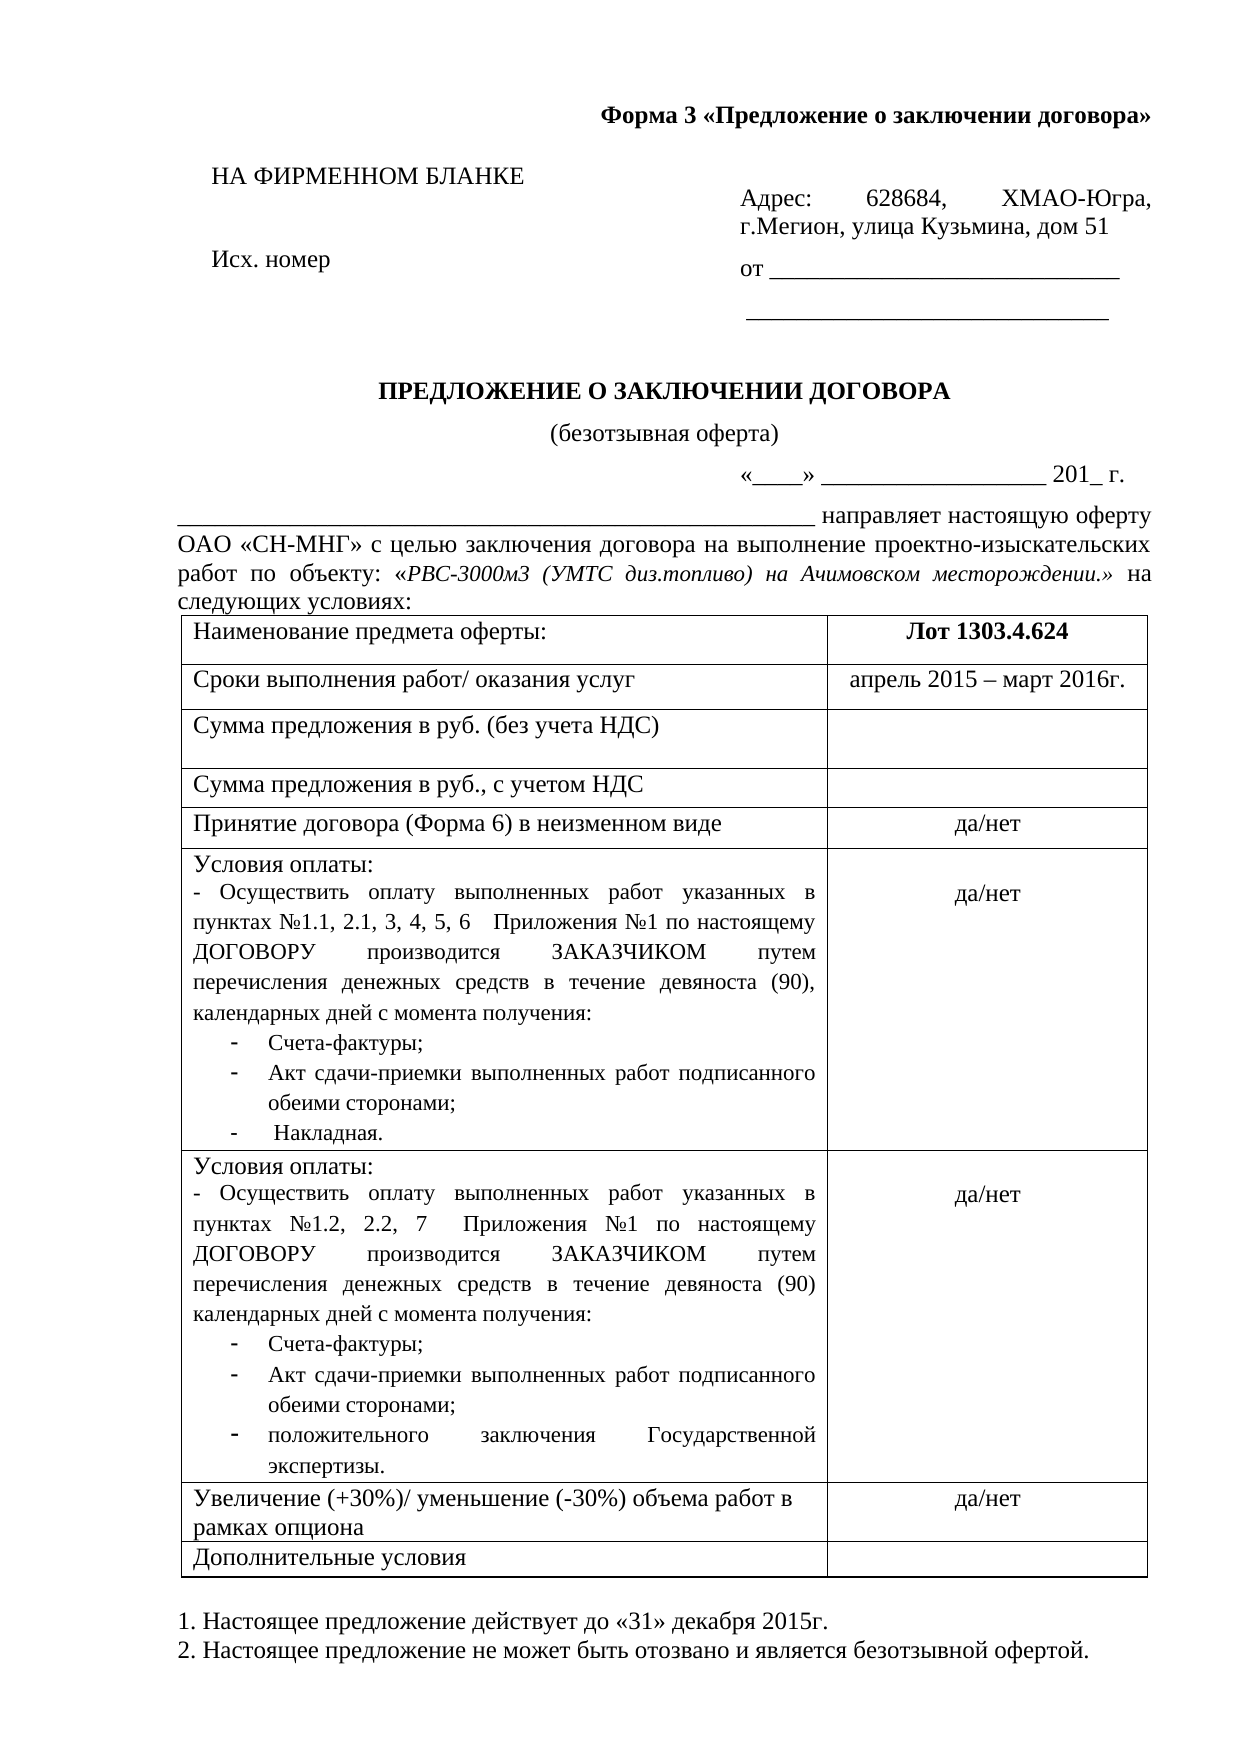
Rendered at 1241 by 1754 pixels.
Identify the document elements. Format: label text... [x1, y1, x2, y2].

table_cell Сроки выполнения работ/ оказания услуг [182, 665, 827, 709]
table_cell [828, 769, 1147, 807]
table_cell Условия оплаты: - Осуществить оплату выполненных работ указанных в пунктах №1.1, 2.1, 3, 4, 5, 6 Приложения №1 по настоящему ДОГОВОРУ производится ЗАКАЗЧИКОМ путем перечисления денежных средств в течение девяноста (90), календарных дней с момента получения: Счета-фактуры; Акт сдачи-приемки выполненных работ подписанного обеими сторонами; Накладная. [182, 849, 827, 1150]
text 1. Настоящее предложение действует до «31» декабря 2015г. [177, 1606, 1152, 1635]
table_header Лот 1303.4.624 [828, 616, 1147, 663]
table_cell да/нет [828, 1151, 1147, 1482]
text ПРЕДЛОЖЕНИЕ О ЗАКЛЮЧЕНИИ ДОГОВОРА [177, 376, 1152, 405]
table_cell [828, 1542, 1147, 1576]
text (безотзывная оферта) [177, 418, 1152, 446]
text Адрес: 628684, ХМАО-Югра, г.Мегион, улица Кузьмина, дом 51 [740, 183, 1152, 240]
text _____________________________ [740, 294, 1152, 323]
table_cell апрель 2015 – март 2016г. [828, 665, 1147, 709]
table_header Наименование предмета оферты: [182, 616, 827, 663]
table_cell Сумма предложения в руб., с учетом НДС [182, 769, 827, 807]
table_cell да/нет [828, 1483, 1147, 1541]
table_cell да/нет [828, 808, 1147, 848]
table_cell Сумма предложения в руб. (без учета НДС) [182, 710, 827, 768]
table_cell Условия оплаты: - Осуществить оплату выполненных работ указанных в пунктах №1.2, 2.2, 7 Приложения №1 по настоящему ДОГОВОРУ производится ЗАКАЗЧИКОМ путем перечисления денежных средств в течение девяноста (90) календарных дней с момента получения: Счета-фактуры; Акт сдачи-приемки выполненных работ подписанного обеими сторонами; положительного заключения Государственной экспертизы. [182, 1151, 827, 1482]
table_cell да/нет [828, 849, 1147, 1150]
table_cell Дополнительные условия [182, 1542, 827, 1576]
text 2. Настоящее предложение не может быть отозвано и является безотзывной офертой. [177, 1635, 1152, 1664]
table_cell [828, 710, 1147, 768]
text Форма 3 «Предложение о заключении договора» [177, 100, 1152, 129]
table_cell Увеличение (+30%)/ уменьшение (-30%) объема работ в рамках опциона [182, 1483, 827, 1541]
text ___________________________________________________ направляет настоящую оферту ОАО «СН-МНГ» с целью заключения договора на выполнение проектно-изыскательских работ по объекту: «РВС-3000м3 (УМТС диз.топливо) на Ачимовском месторождении.» на следующих условиях: [177, 500, 1152, 615]
table_cell Принятие договора (Форма 6) в неизменном виде [182, 808, 827, 848]
text «____» __________________ 201_ г. [740, 459, 1152, 488]
text от ____________________________ [740, 253, 1152, 281]
